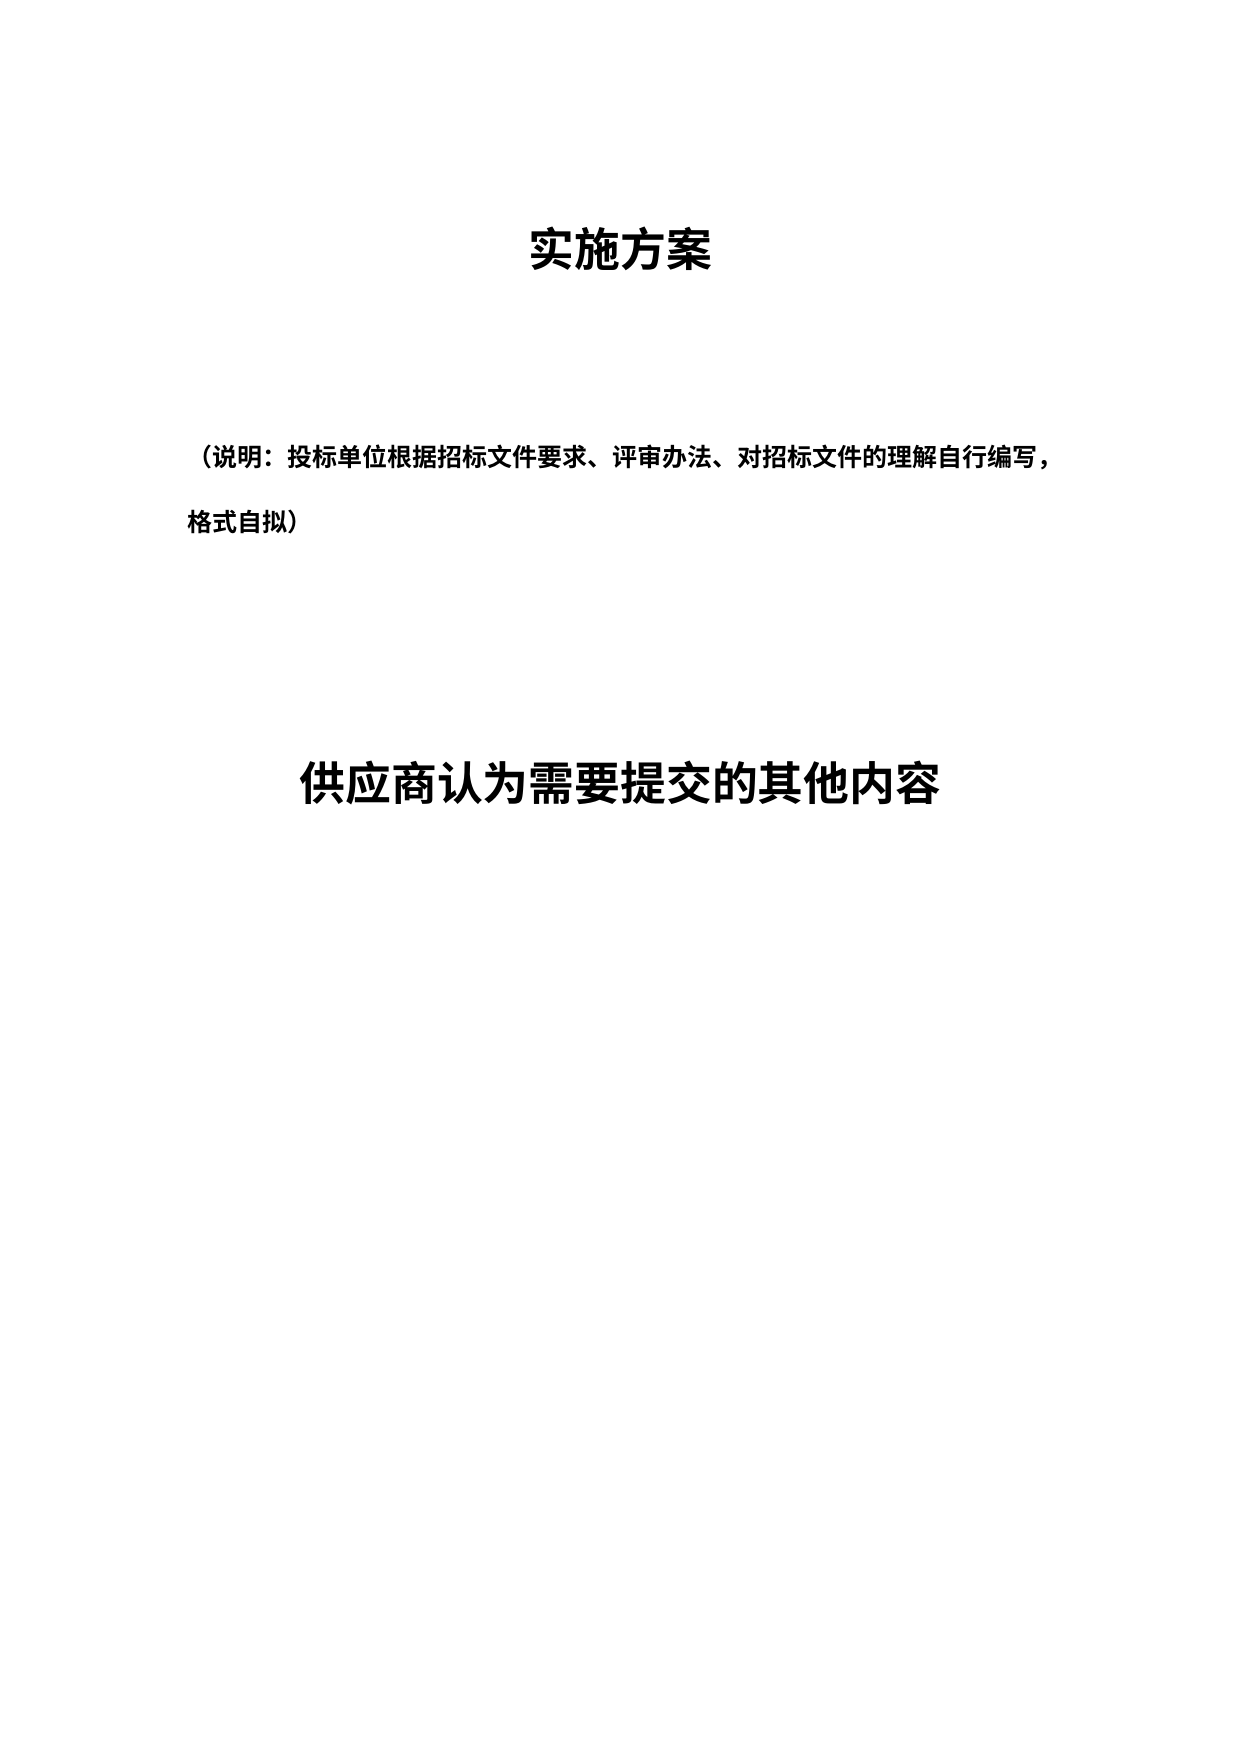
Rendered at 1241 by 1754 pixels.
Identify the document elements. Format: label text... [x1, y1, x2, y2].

text 供应商认为需要提交的其他内容 [187, 732, 1053, 829]
text （说明：投标单位根据招标文件要求、评审办法、对招标文件的理解自行编写，格式自拟） [187, 423, 1053, 553]
text 实施方案 [187, 197, 1053, 295]
